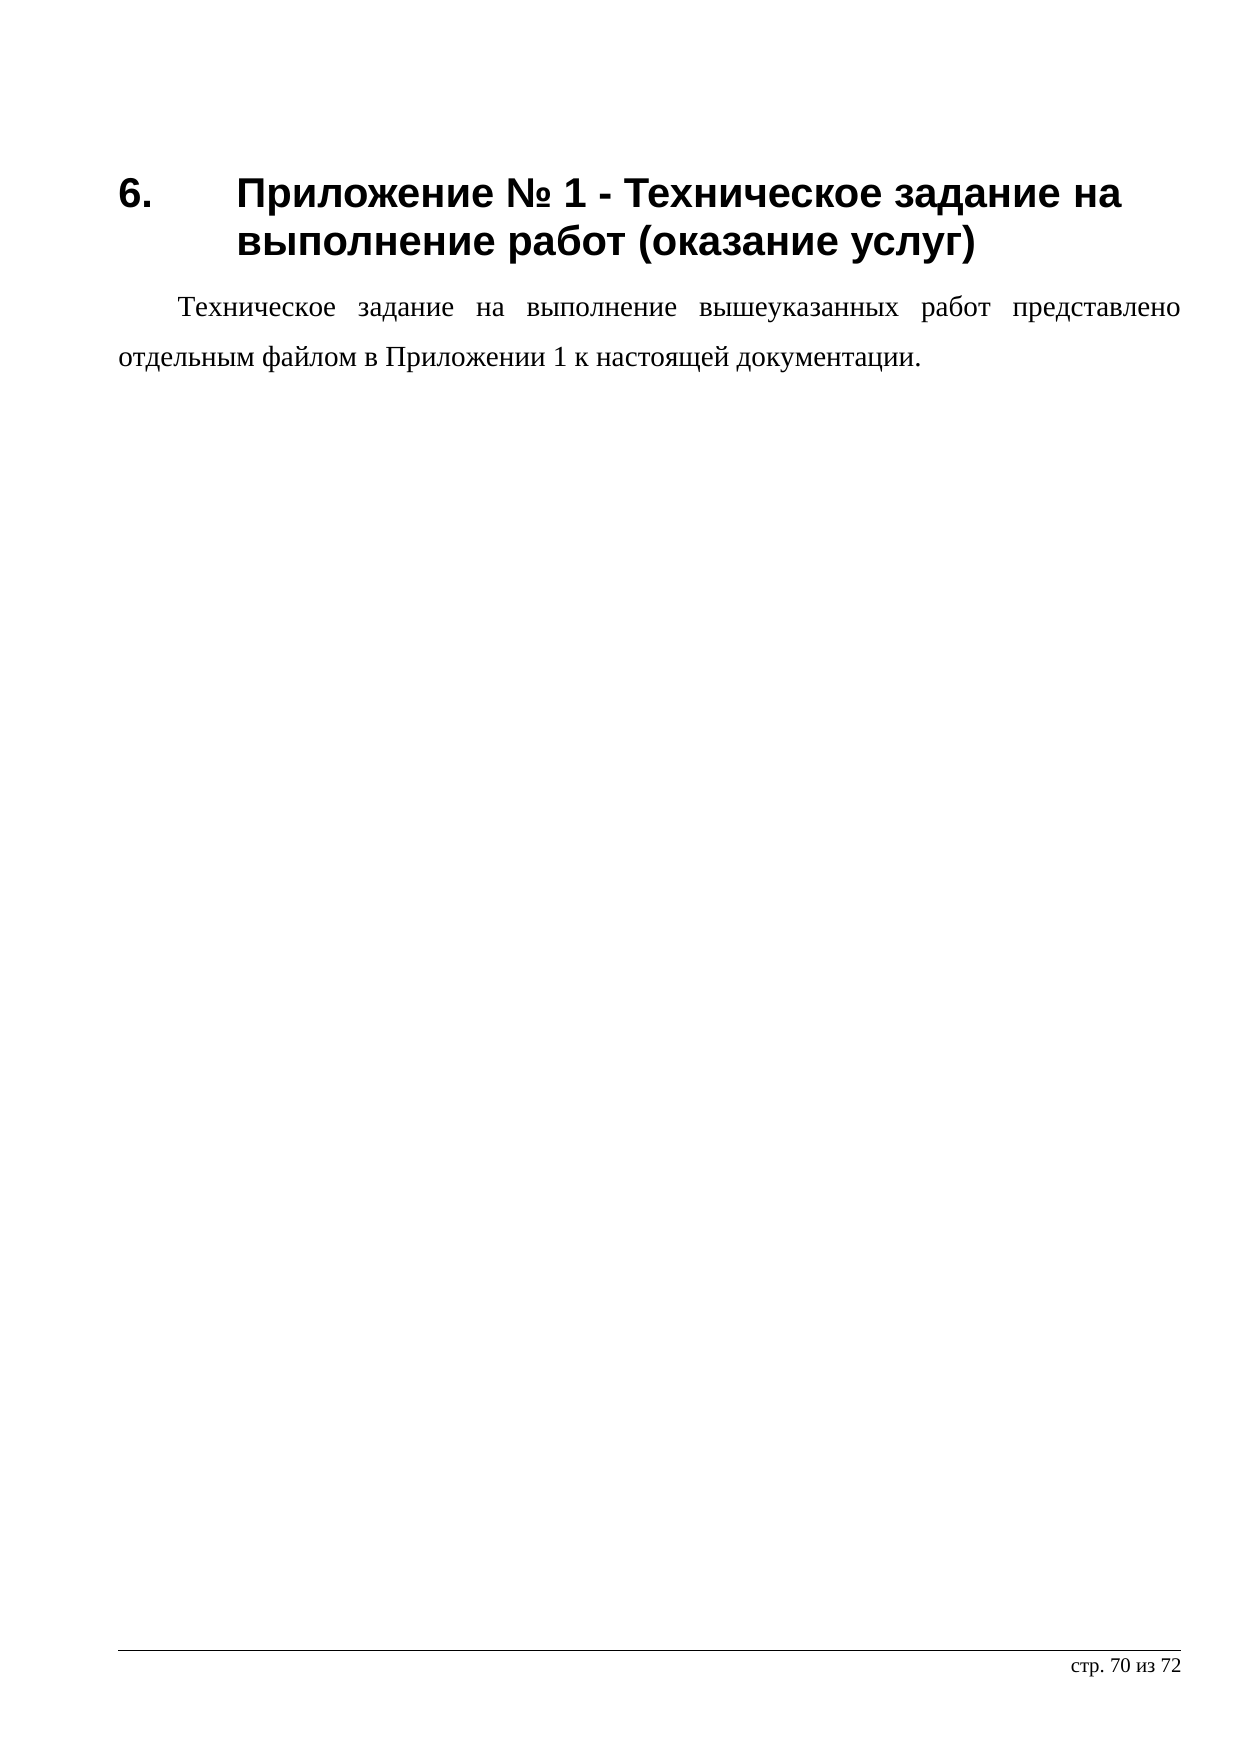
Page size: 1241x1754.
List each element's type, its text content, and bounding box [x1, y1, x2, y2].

subtitle Приложение № 1 - Техническое задание на выполнение работ (оказание услуг) [118, 168, 1181, 264]
text Техническое задание на выполнение вышеуказанных работ представлено отдельным файлом в Приложении 1 к настоящей документации. [118, 289, 1181, 373]
